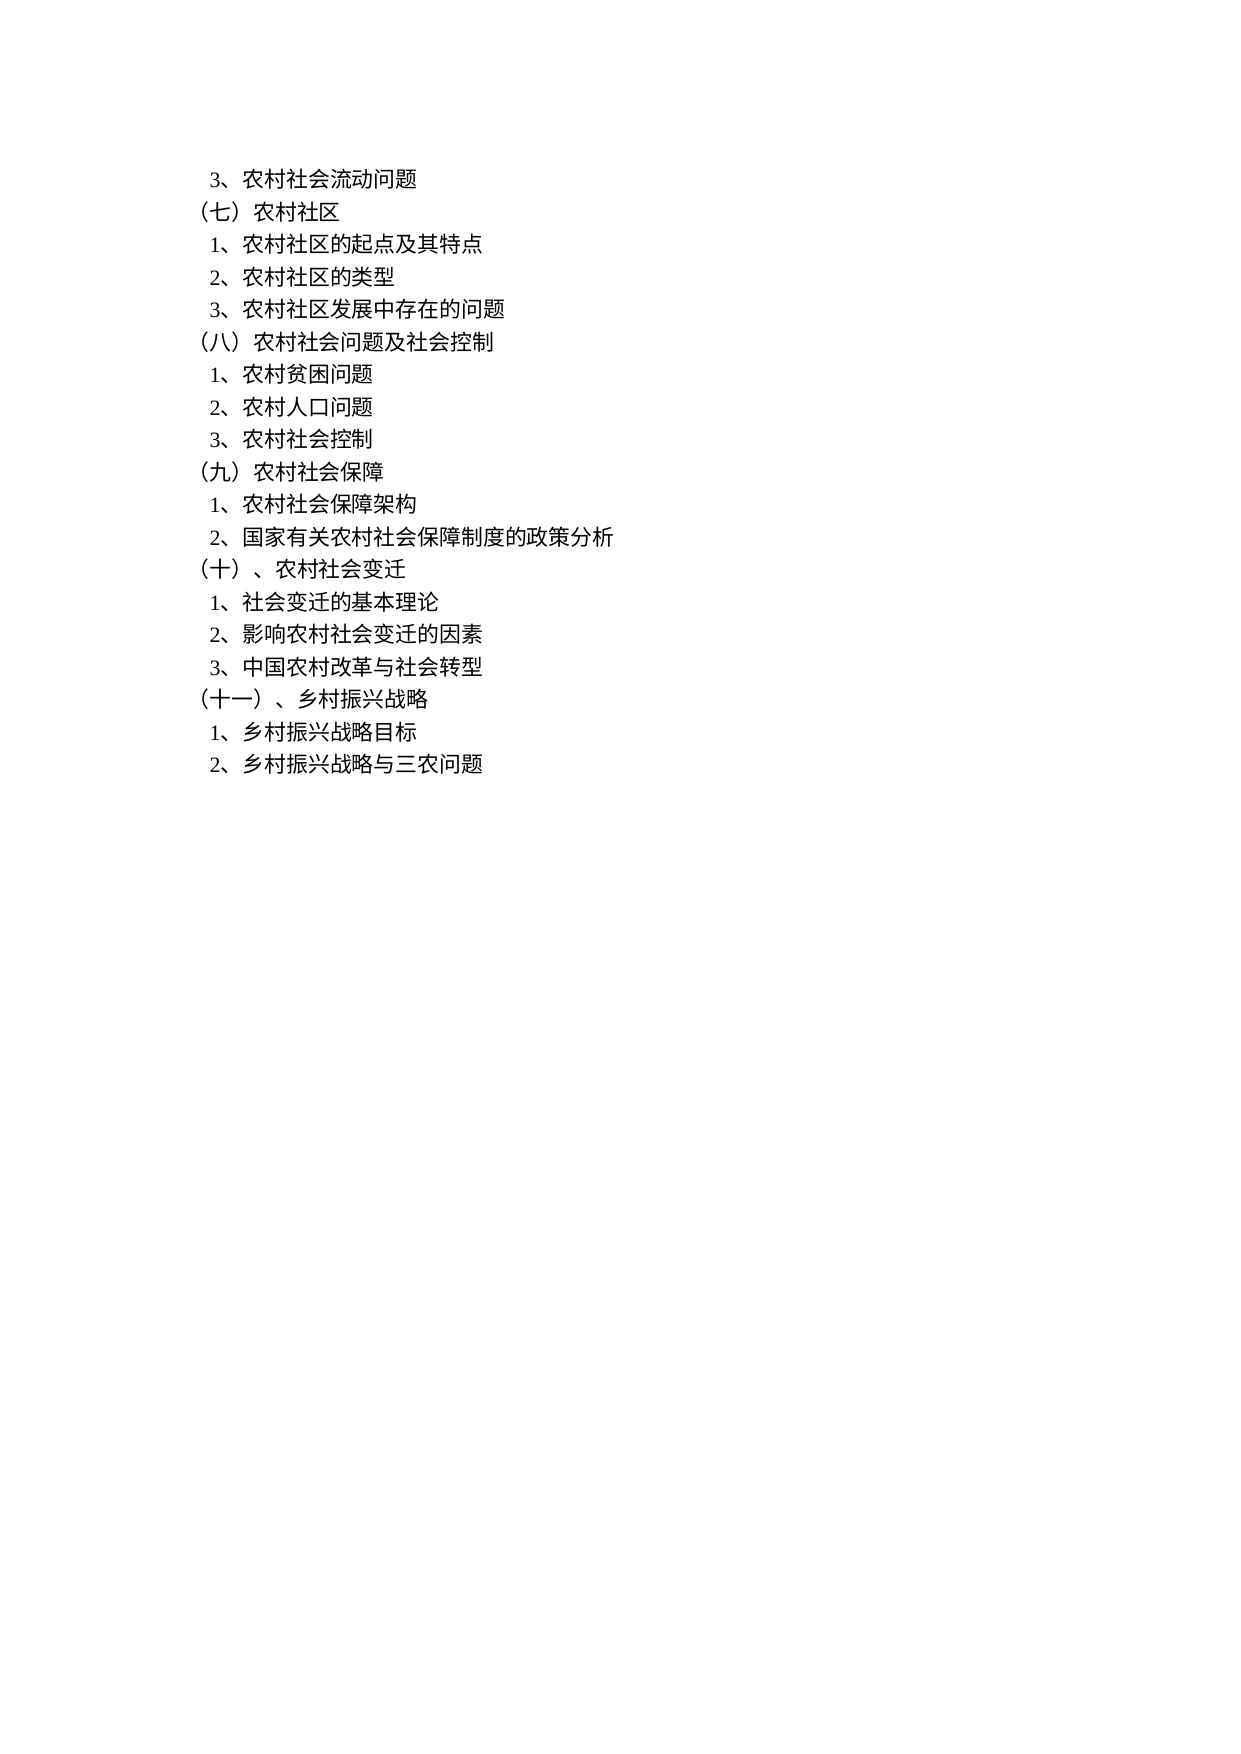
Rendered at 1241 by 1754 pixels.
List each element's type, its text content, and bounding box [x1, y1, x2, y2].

text （十）、农村社会变迁 [187, 552, 1053, 584]
text 2、农村人口问题 [187, 389, 1053, 422]
text （十一）、乡村振兴战略 [187, 682, 1053, 714]
text 3、农村社区发展中存在的问题 [187, 292, 1053, 324]
text 1、农村社会保障架构 [187, 487, 1053, 519]
text （七）农村社区 [187, 194, 1053, 227]
text （八）农村社会问题及社会控制 [187, 324, 1053, 357]
text 2、乡村振兴战略与三农问题 [187, 747, 1053, 779]
text （九）农村社会保障 [187, 454, 1053, 487]
text 1、农村贫困问题 [187, 357, 1053, 389]
text 2、影响农村社会变迁的因素 [187, 617, 1053, 649]
text 3、农村社会流动问题 [187, 162, 1053, 194]
text 1、乡村振兴战略目标 [187, 714, 1053, 747]
text 2、国家有关农村社会保障制度的政策分析 [187, 519, 1053, 552]
text 1、社会变迁的基本理论 [187, 584, 1053, 617]
text 1、农村社区的起点及其特点 [187, 227, 1053, 259]
text 3、中国农村改革与社会转型 [187, 649, 1053, 682]
text 2、农村社区的类型 [187, 259, 1053, 292]
text 3、农村社会控制 [187, 422, 1053, 454]
